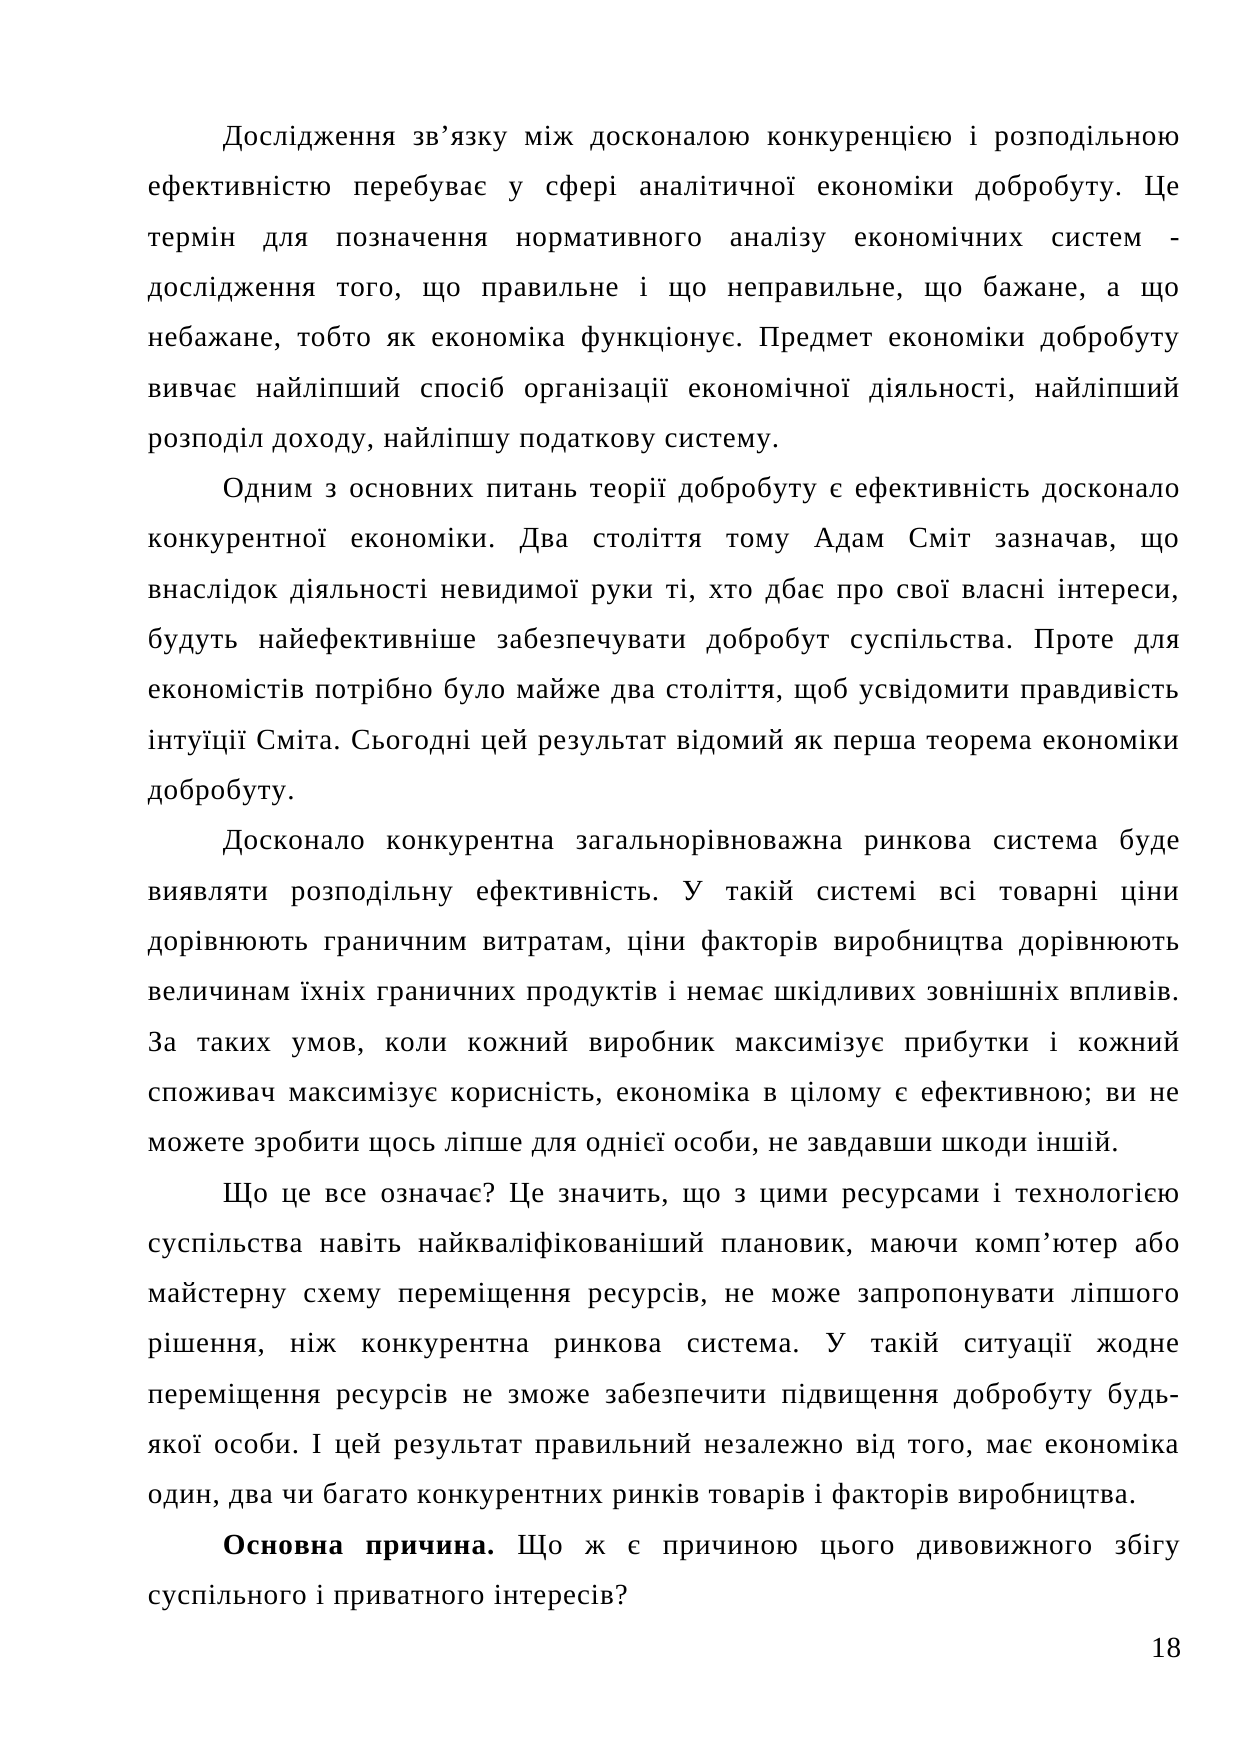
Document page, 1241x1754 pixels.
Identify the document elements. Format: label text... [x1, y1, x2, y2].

text Що це все означає? Це значить, що з цими ресурсами і технологією суспільства навіть найкваліфікованіший плановик, маючи комп’ютер або майстерну схему переміщення ресурсів, не може запропонувати ліпшого рішення, ніж конкурентна ринкова система. У такій ситуації жодне переміщення ресурсів не зможе забезпечити підвищення добробуту будь-якої особи. І цей результат правильний незалежно від того, має економіка один, два чи багато конкурентних ринків товарів і факторів виробництва. [148, 1175, 1181, 1510]
text Дослідження зв’язку між досконалою конкуренцією і розподільною ефективністю перебуває у сфері аналітичної економіки добробуту. Це термін для позначення нормативного аналізу економічних систем - дослідження того, що правильне і що неправильне, що бажане, а що небажане, тобто як економіка функціонує. Предмет економіки добробуту вивчає найліпший спосіб організації економічної діяльності, найліпший розподіл доходу, найліпшу податкову систему. [148, 118, 1181, 453]
text Досконало конкурентна загальнорівноважна ринкова система буде виявляти розподільну ефективність. У такій системі всі товарні ціни дорівнюють граничним витратам, ціни факторів виробництва дорівнюють величинам їхніх граничних продуктів і немає шкідливих зовнішніх впливів. За таких умов, коли кожний виробник максимізує прибутки і кожний споживач максимізує корисність, економіка в цілому є ефективною; ви не можете зробити щось ліпше для однієї особи, не завдавши шкоди іншій. [148, 822, 1181, 1158]
text Одним з основних питань теорії добробуту є ефективність досконало конкурентної економіки. Два століття тому Адам Сміт зазначав, що внаслідок діяльності невидимої руки ті, хто дбає про свої власні інтереси, будуть найефективніше забезпечувати добробут суспільства. Проте для економістів потрібно було майже два століття, щоб усвідомити правдивість інтуїції Сміта. Сьогодні цей результат відомий як перша теорема економіки добробуту. [148, 470, 1181, 806]
text Основна причина. Що ж є причиною цього дивовижного збігу суспільного і приватного інтересів? [148, 1527, 1181, 1611]
